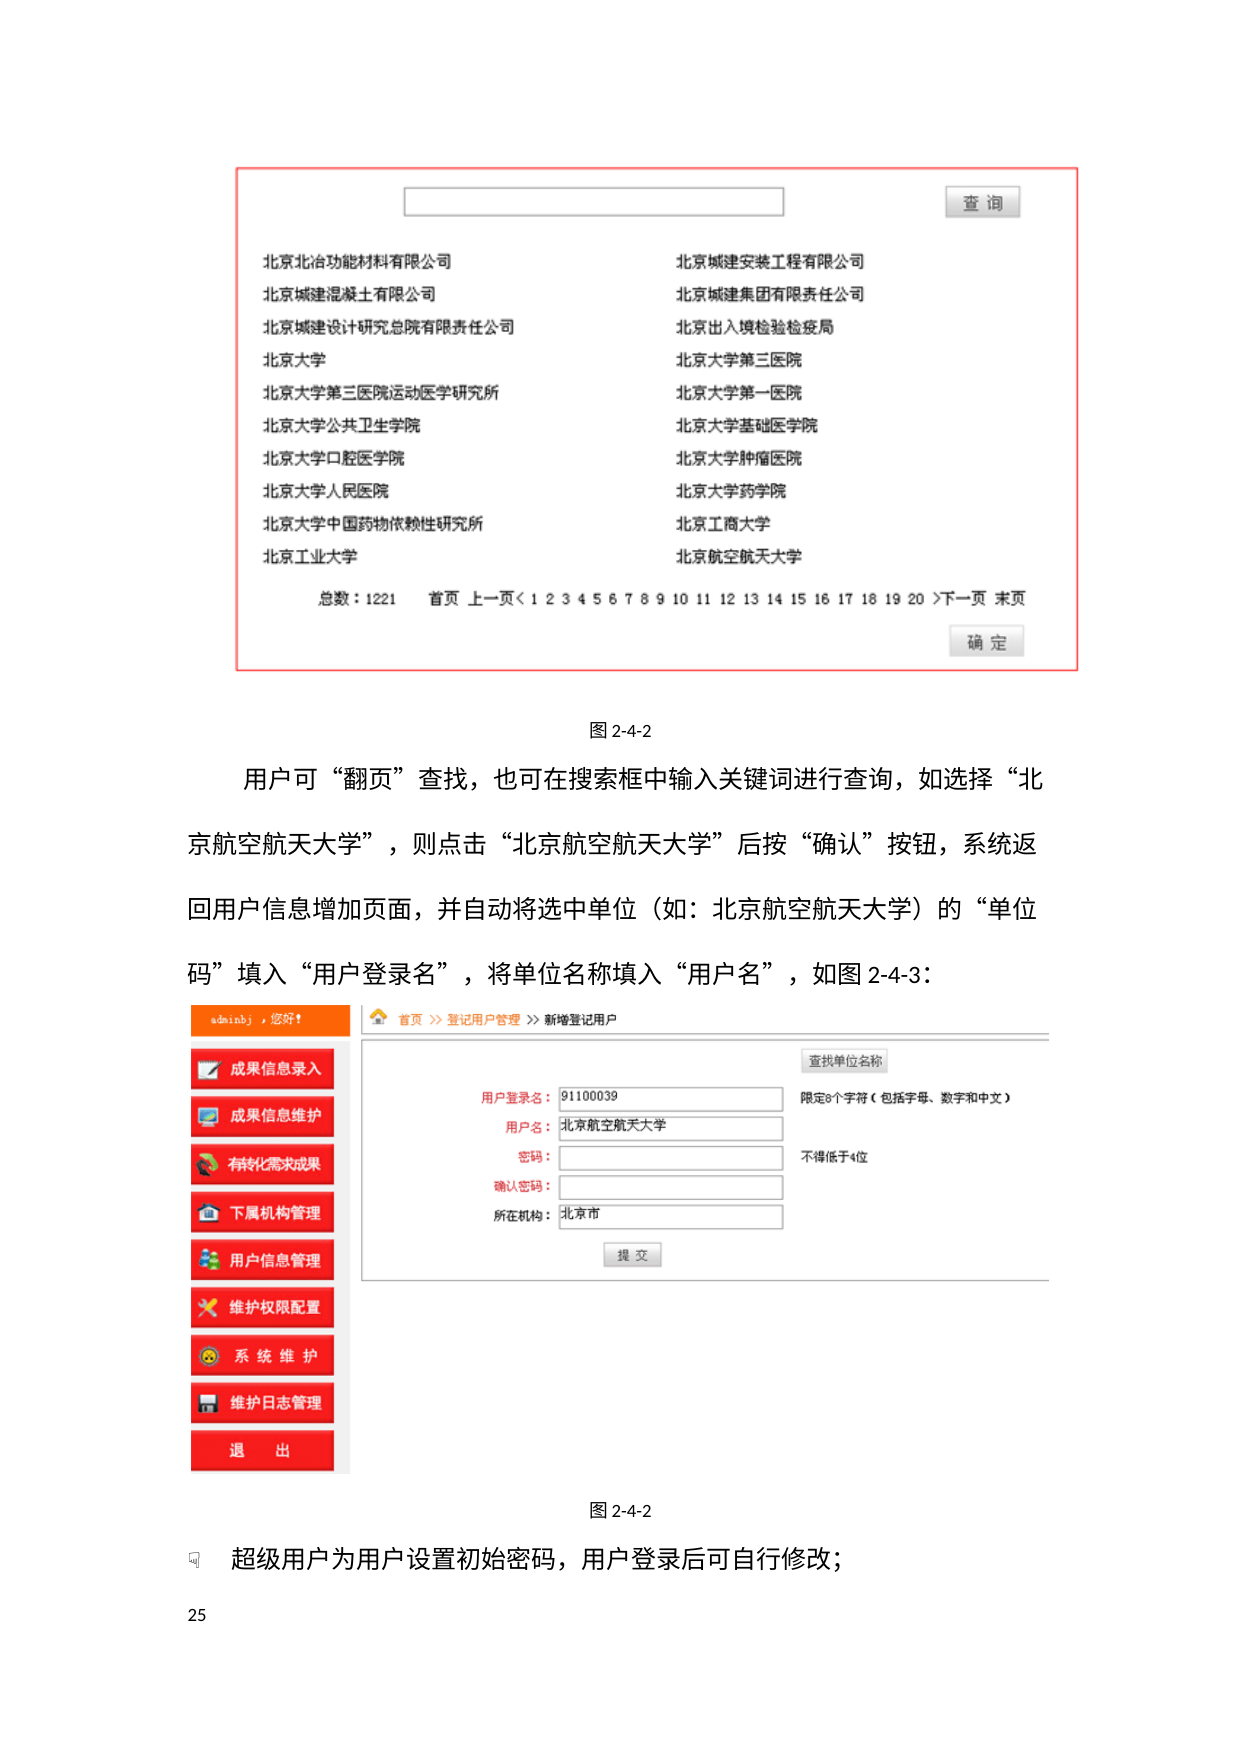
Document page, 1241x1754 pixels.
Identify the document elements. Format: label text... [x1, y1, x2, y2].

text 图2-4-2 [187, 1493, 1053, 1525]
picture [191, 1005, 1049, 1474]
list 用户可“翻页”查找，也可在搜索框中输入关键词进行查询，如选择“北京航空航天大学”，则点击“北京航空航天大学”后按“确认”按钮，系统返回用户信息增加页面，并自动将选中单位（如：北京航空航天大学）的“单位码”填入“用户登录名”，将单位名称填入“用户名”，如图2-4-3： [187, 745, 1053, 1005]
picture [231, 160, 1089, 683]
list 超级用户为用户设置初始密码，用户登录后可自行修改； [187, 1525, 1053, 1590]
